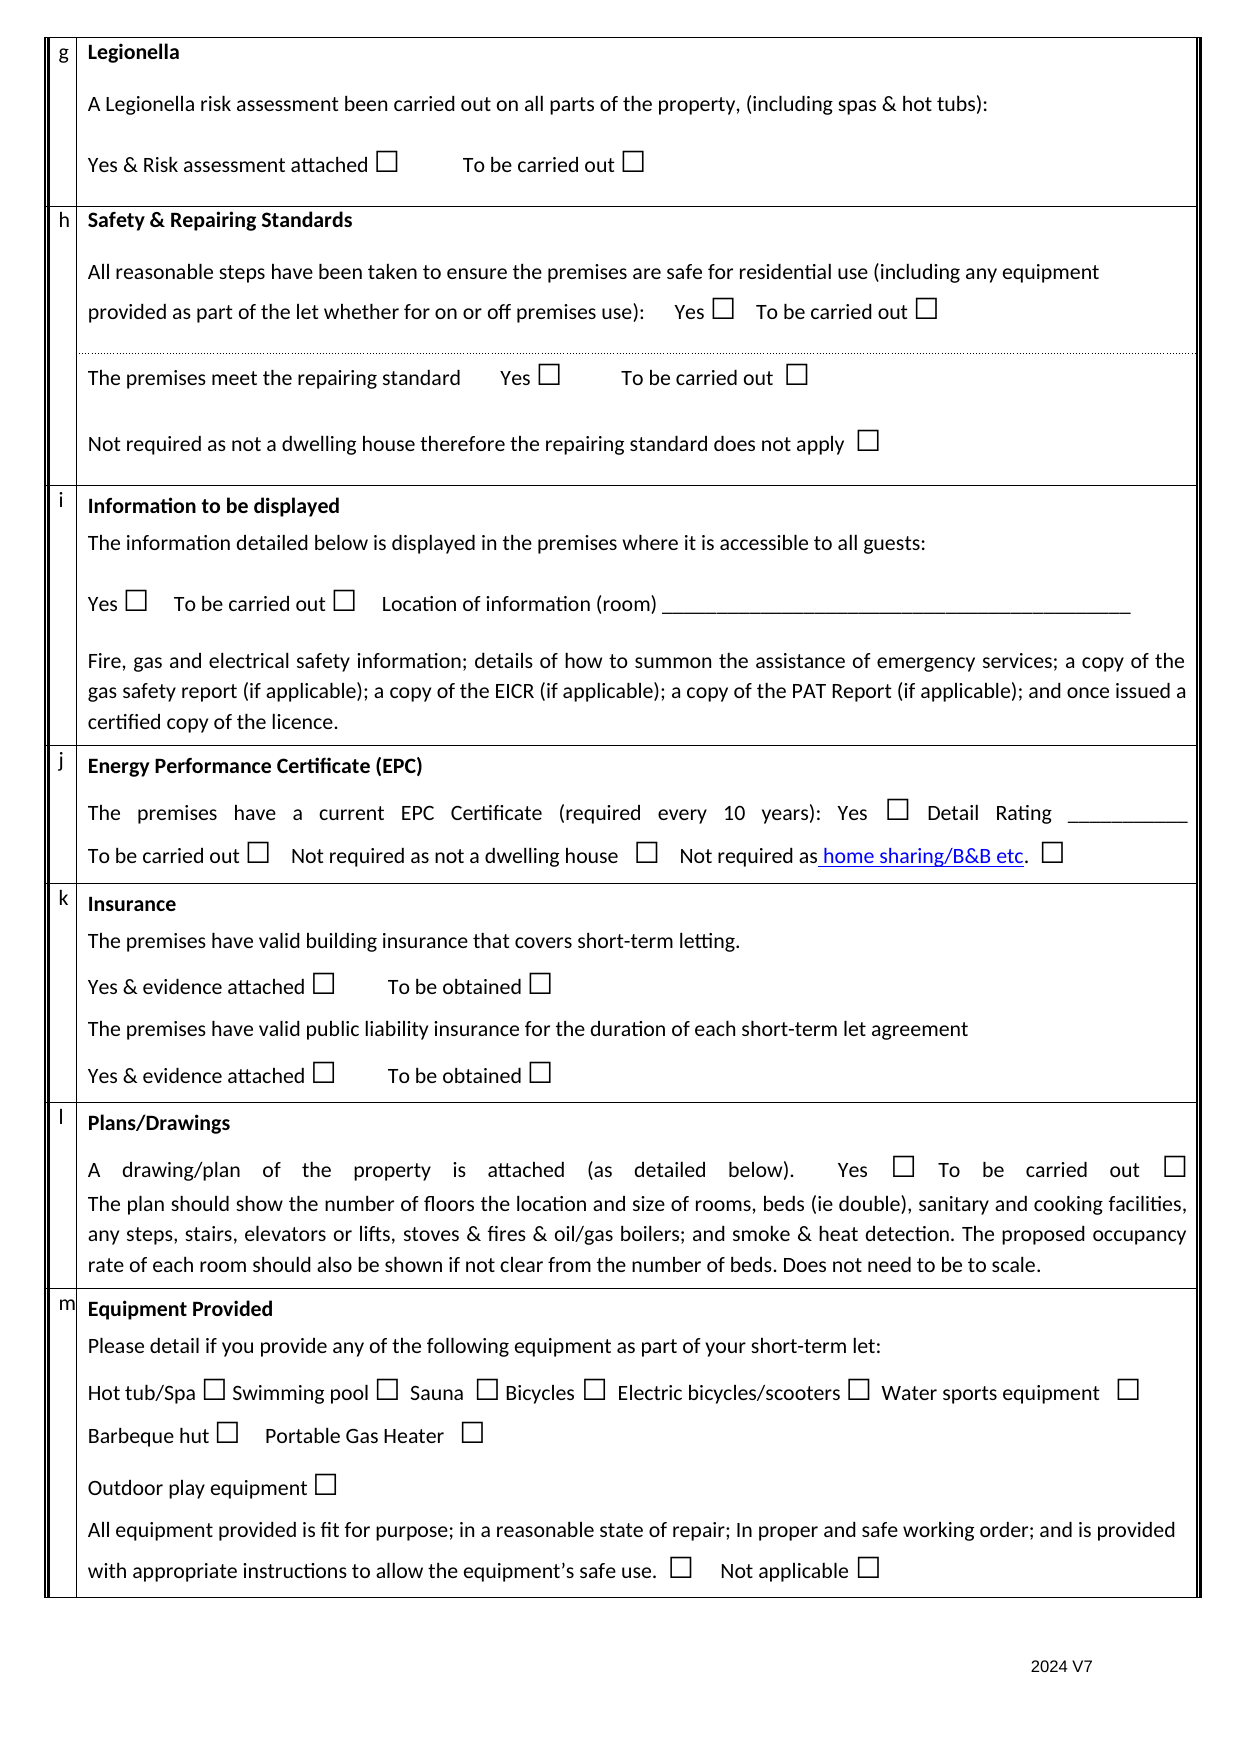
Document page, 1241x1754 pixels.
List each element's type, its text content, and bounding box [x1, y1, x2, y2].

table_cell m [50, 1289, 76, 1597]
table_cell l [50, 1103, 76, 1288]
table_cell g [50, 38, 76, 206]
table_cell The premises meet the repairing standard Yes To be carried out Not required as not a dwelling house therefore the repairing standard does not apply [77, 353, 1196, 485]
table_cell Safety & Repairing Standards All reasonable steps have been taken to ensure the premises are safe for residential use (including any equipment provided as part of the let whether for on or off premises use): Yes To be carried out [77, 207, 1196, 353]
table_cell Information to be displayed The information detailed below is displayed in the premises where it is accessible to all guests: Yes To be carried out Location of information (room) ___________________________________________ Fire, gas and electrical safety information; details of how to summon the assistance of emergency services; a copy of the gas safety report (if applicable); a copy of the EICR (if applicable); a copy of the PAT Report (if applicable); and once issued a certified copy of the licence. [77, 486, 1196, 745]
table_cell Equipment Provided Please detail if you provide any of the following equipment as part of your short-term let: Hot tub/Spa Swimming pool Sauna Bicycles Electric bicycles/scooters Water sports equipment Barbeque hut Portable Gas Heater Outdoor play equipment All equipment provided is fit for purpose; in a reasonable state of repair; In proper and safe working order; and is provided with appropriate instructions to allow the equipment’s safe use. Not applicable [77, 1289, 1196, 1597]
table_cell Insurance The premises have valid building insurance that covers short-term letting. Yes & evidence attached To be obtained The premises have valid public liability insurance for the duration of each short-term let agreement Yes & evidence attached To be obtained [77, 884, 1196, 1102]
table_cell i [50, 486, 76, 745]
table_cell k [50, 884, 76, 1102]
table_cell h [50, 207, 76, 485]
table_cell j [50, 746, 76, 883]
table_cell Plans/Drawings A drawing/plan of the property is attached (as detailed below). Yes To be carried out The plan should show the number of floors the location and size of rooms, beds (ie double), sanitary and cooking facilities, any steps, stairs, elevators or lifts, stoves & fires & oil/gas boilers; and smoke & heat detection. The proposed occupancy rate of each room should also be shown if not clear from the number of beds. Does not need to be to scale. [77, 1103, 1196, 1288]
table_cell Energy Performance Certificate (EPC) The premises have a current EPC Certificate (required every 10 years): Yes Detail Rating ___________ To be carried out Not required as not a dwelling house Not required as home sharing/B&B etc. [77, 746, 1196, 883]
table_cell Legionella A Legionella risk assessment been carried out on all parts of the property, (including spas & hot tubs): Yes & Risk assessment attached To be carried out [77, 38, 1196, 206]
